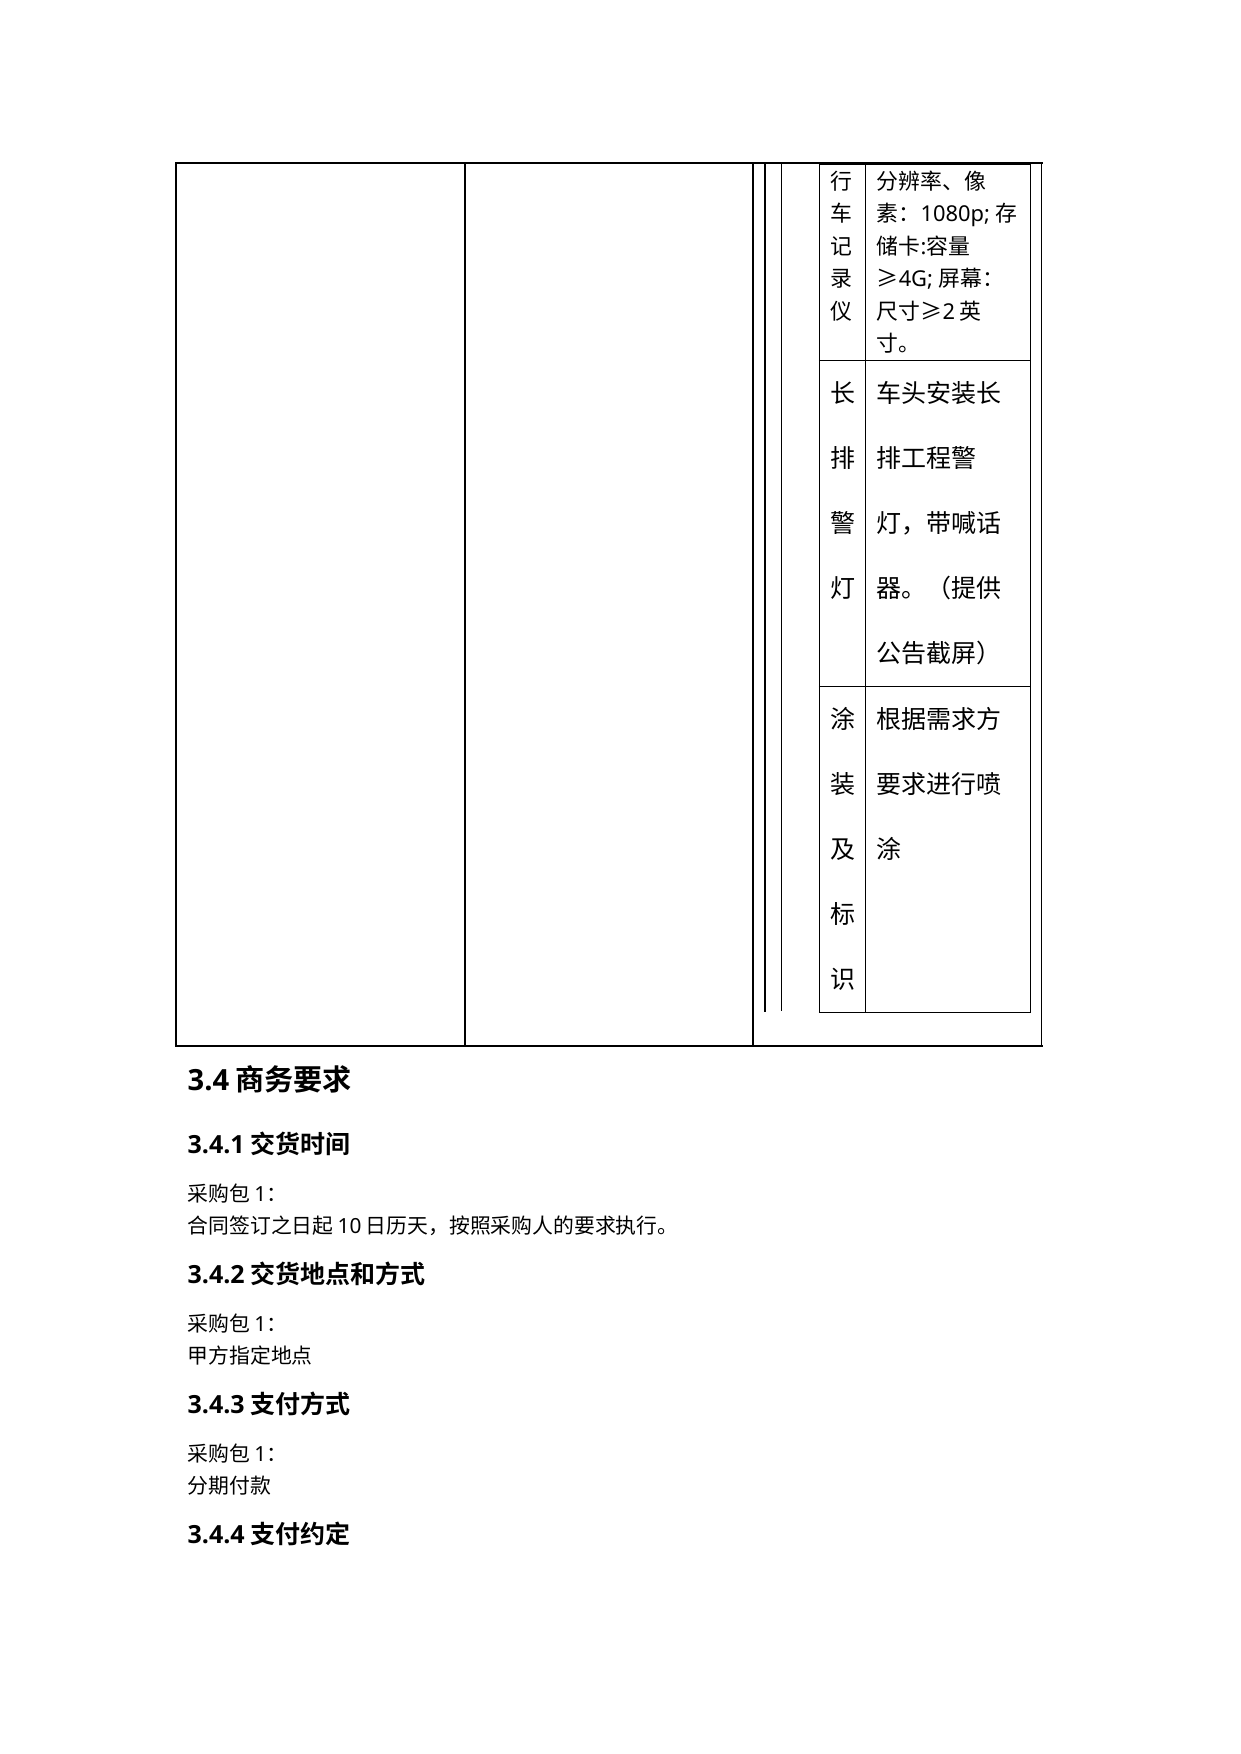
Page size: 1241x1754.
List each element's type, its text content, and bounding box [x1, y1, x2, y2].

text 3.4.1交货时间 [187, 1112, 1053, 1177]
text 3.4.4支付约定 [187, 1502, 1053, 1567]
text 3.4.2交货地点和方式 [187, 1242, 1053, 1307]
text 采购包1： [187, 1177, 1053, 1209]
table_cell 1 [177, 164, 464, 1045]
text 3.4商务要求 [187, 1047, 1053, 1112]
text 采购包1： [187, 1437, 1053, 1469]
table_cell ▲ [466, 164, 752, 1045]
text 合同签订之日起10日历天，按照采购人的要求执行。 [187, 1209, 1053, 1242]
text 采购包1： [187, 1307, 1053, 1339]
text 甲方指定地点 [187, 1339, 1053, 1372]
text 分期付款 [187, 1469, 1053, 1502]
text 3.4.3支付方式 [187, 1372, 1053, 1437]
